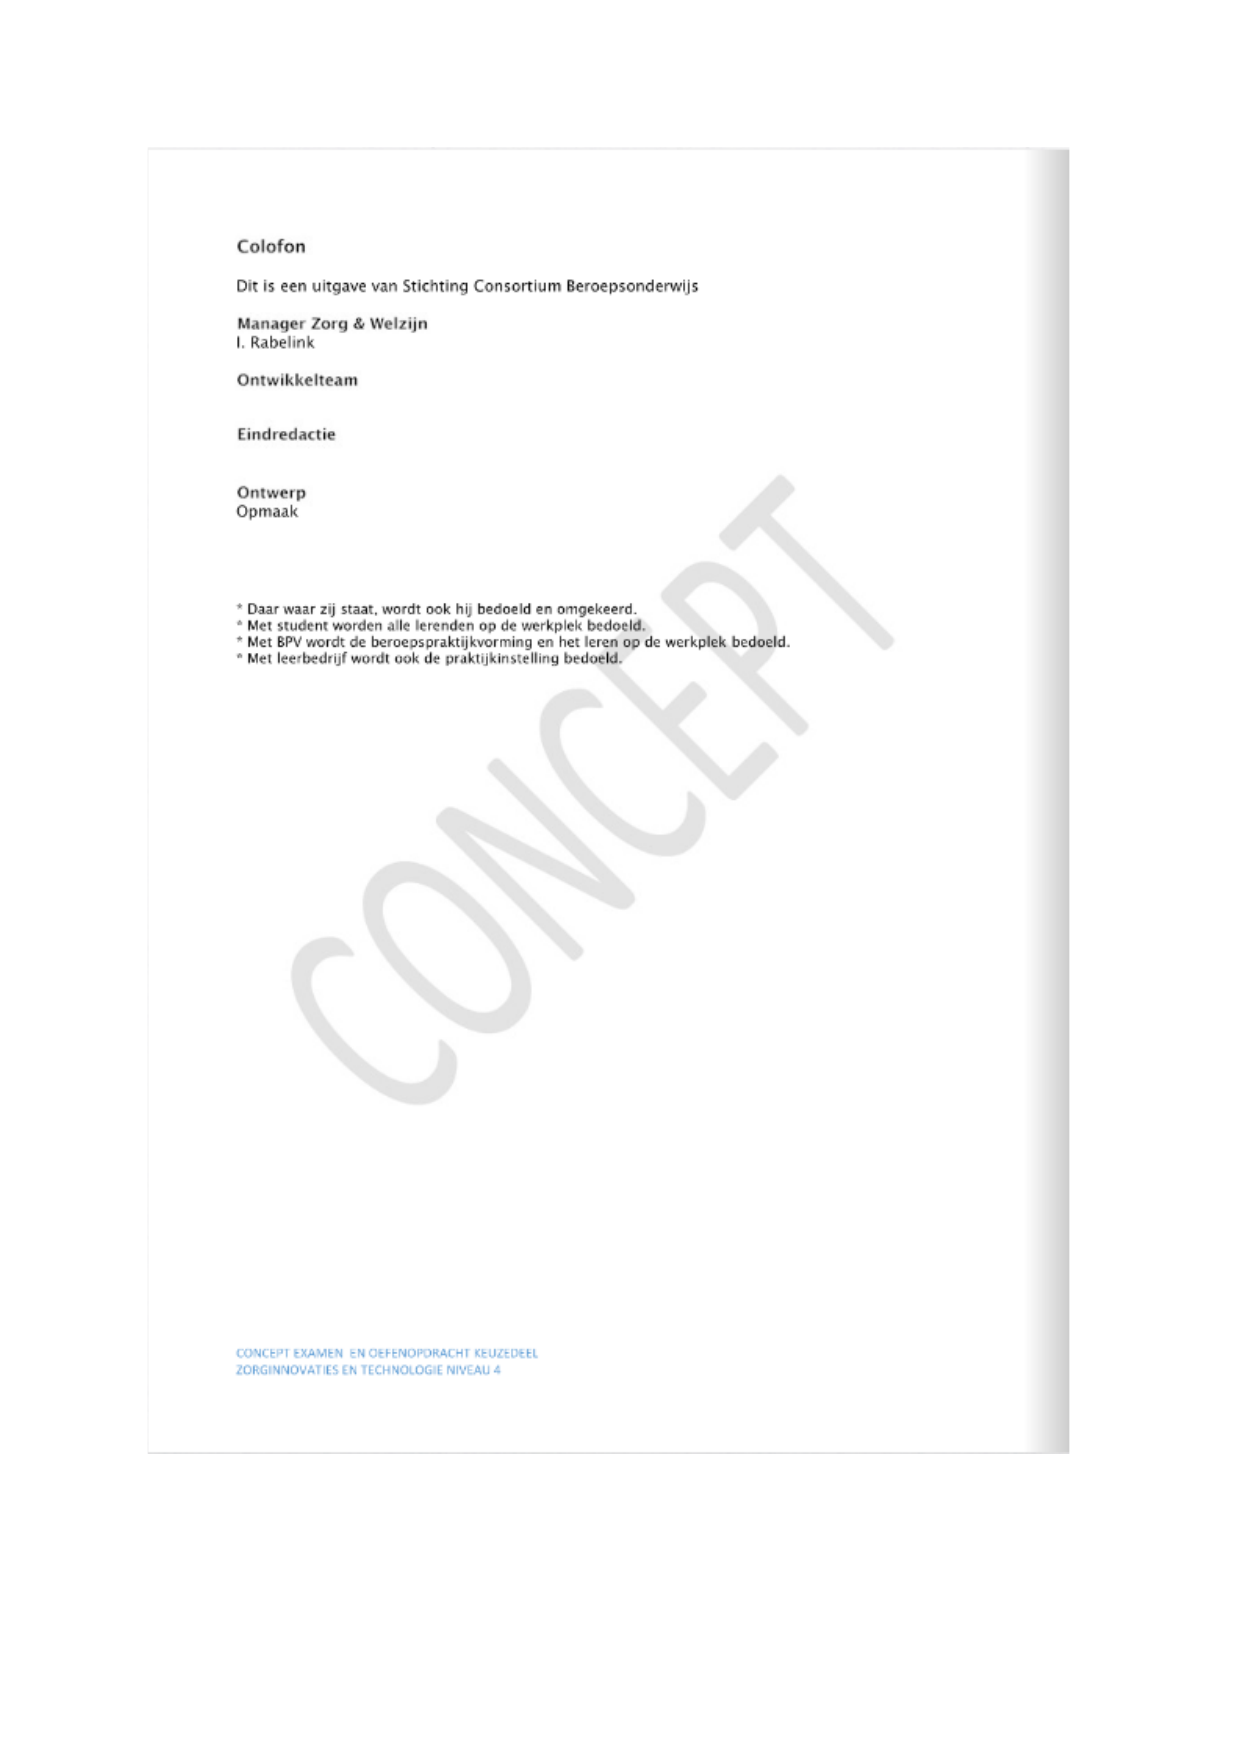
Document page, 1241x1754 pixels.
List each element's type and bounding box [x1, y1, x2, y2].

picture [147, 147, 1070, 1454]
